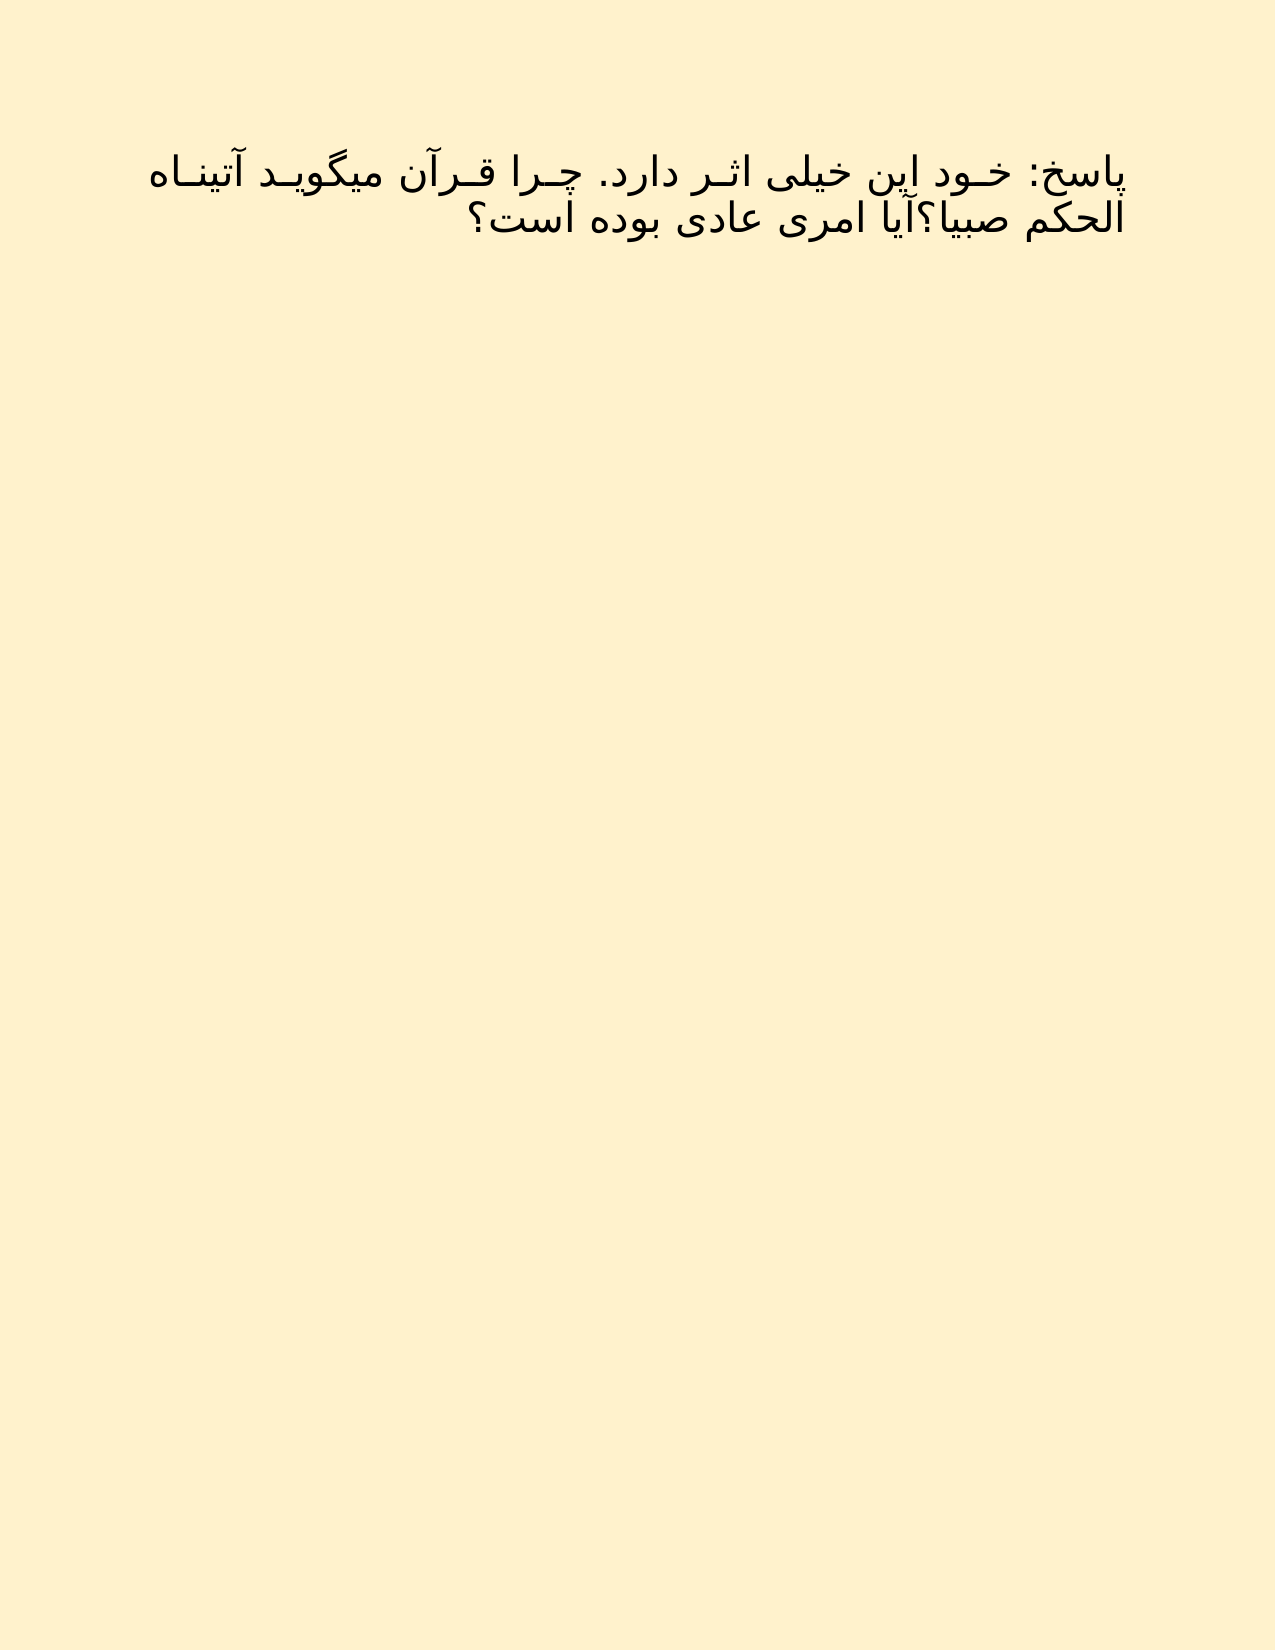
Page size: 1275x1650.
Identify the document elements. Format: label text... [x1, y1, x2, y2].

text پاسخ: خود این خیلی اثر دارد. چرا قرآن میگوید آتیناه الحکم صبیا؟آیا امری عادی بوده است؟ [149, 150, 1127, 242]
